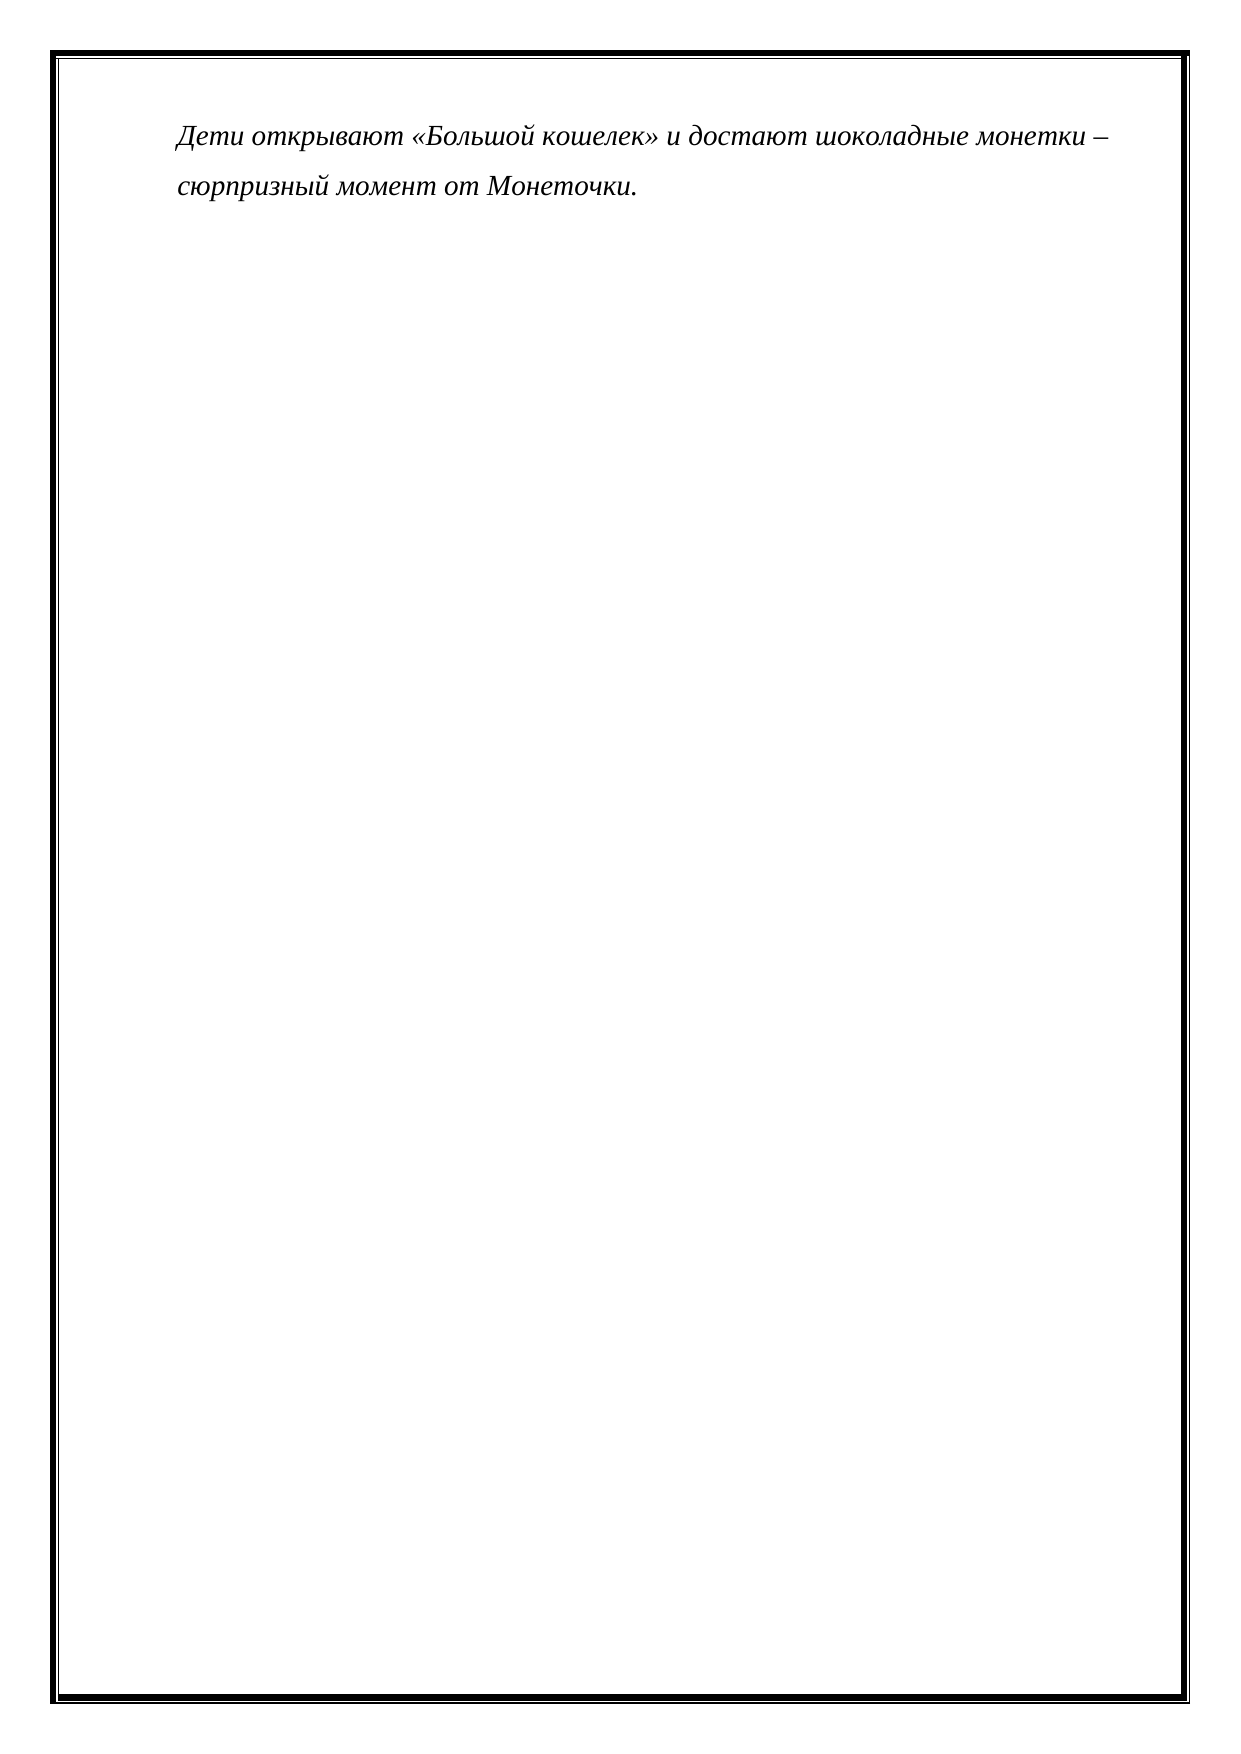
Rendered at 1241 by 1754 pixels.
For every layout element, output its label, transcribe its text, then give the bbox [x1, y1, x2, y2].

text Дети открывают «Большой кошелек» и достают шоколадные монетки – сюрпризный момент от Монеточки. [177, 118, 1152, 202]
